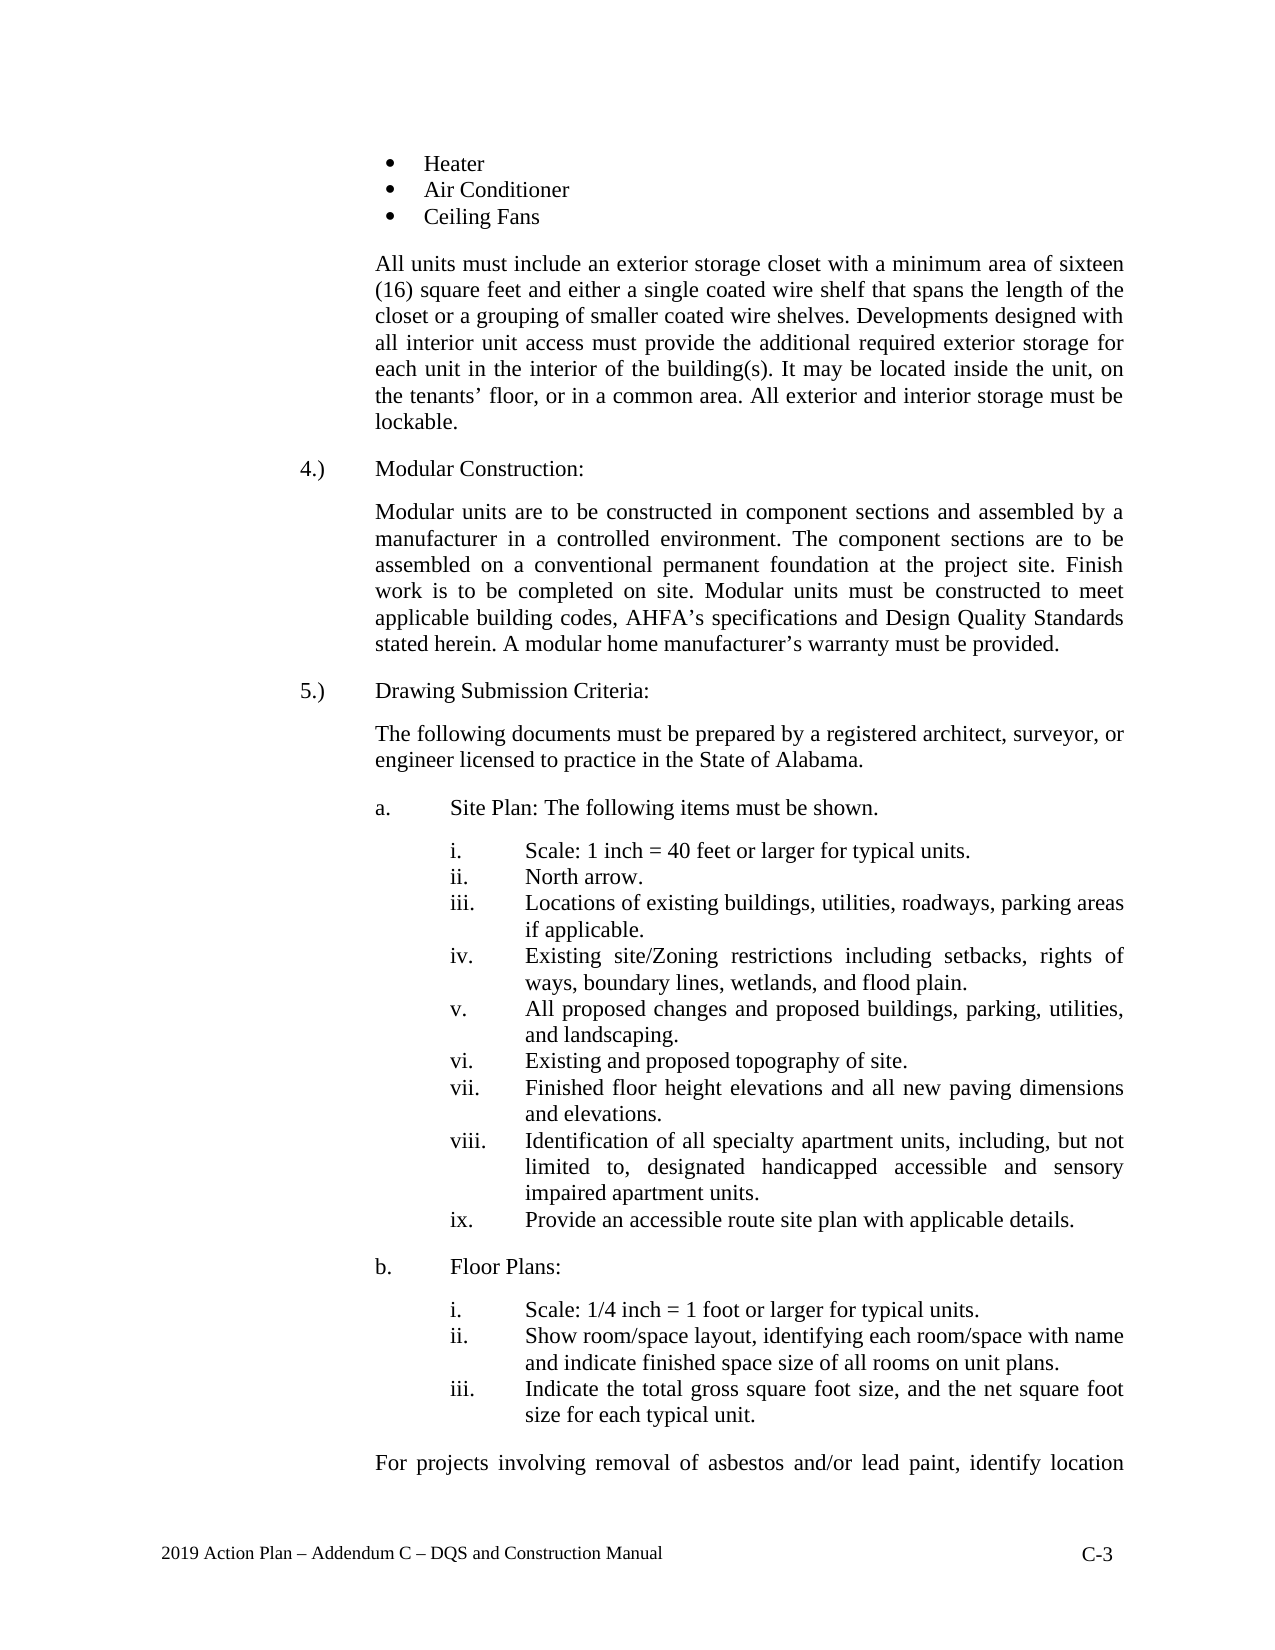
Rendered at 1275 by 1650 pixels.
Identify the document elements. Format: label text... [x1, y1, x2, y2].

text The following documents must be prepared by a registered architect, surveyor, or engineer licensed to practice in the State of Alabama. [375, 720, 1125, 773]
text Existing site/Zoning restrictions including setbacks, rights of ways, boundary lines, wetlands, and flood plain. [450, 942, 1125, 995]
text Floor Plans: [375, 1253, 1125, 1279]
list Heater [386, 150, 1125, 176]
text Show room/space layout, identifying each room/space with name and indicate finished space size of all rooms on unit plans. [450, 1322, 1125, 1375]
text Locations of existing buildings, utilities, roadways, parking areas if applicable. [450, 889, 1125, 942]
text Modular units are to be constructed in component sections and assembled by a manufacturer in a controlled environment. The component sections are to be assembled on a conventional permanent foundation at the project site. Finish work is to be completed on site. Modular units must be constructed to meet applicable building codes, AHFA’s specifications and Design Quality Standards stated herein. A modular home manufacturer’s warranty must be provided. [375, 498, 1125, 656]
text Scale: 1/4 inch = 1 foot or larger for typical units. [450, 1296, 1125, 1322]
text All units must include an exterior storage closet with a minimum area of sixteen (16) square feet and either a single coated wire shelf that spans the length of the closet or a grouping of smaller coated wire shelves. Developments designed with all interior unit access must provide the additional required exterior storage for each unit in the interior of the building(s). It may be located inside the unit, on the tenants’ floor, or in a common area. All exterior and interior storage must be lockable. [375, 250, 1125, 434]
text Finished floor height elevations and all new paving dimensions and elevations. [450, 1074, 1125, 1127]
text Site Plan: The following items must be shown. [375, 794, 1125, 820]
text Scale: 1 inch = 40 feet or larger for typical units. [450, 837, 1125, 863]
text North arrow. [450, 863, 1125, 889]
text Provide an accessible route site plan with applicable details. [450, 1206, 1125, 1232]
text Indicate the total gross square foot size, and the net square foot size for each typical unit. [450, 1375, 1125, 1428]
text Existing and proposed topography of site. [450, 1048, 1125, 1074]
text Modular Construction: [300, 455, 1125, 482]
text Identification of all specialty apartment units, including, but not limited to, designated handicapped accessible and sensory impaired apartment units. [450, 1127, 1125, 1206]
list Air Conditioner [386, 176, 1125, 203]
list Ceiling Fans [386, 203, 1125, 229]
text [375, 1448, 1125, 1475]
text Drawing Submission Criteria: [300, 677, 1125, 703]
text All proposed changes and proposed buildings, parking, utilities, and landscaping. [450, 995, 1125, 1048]
